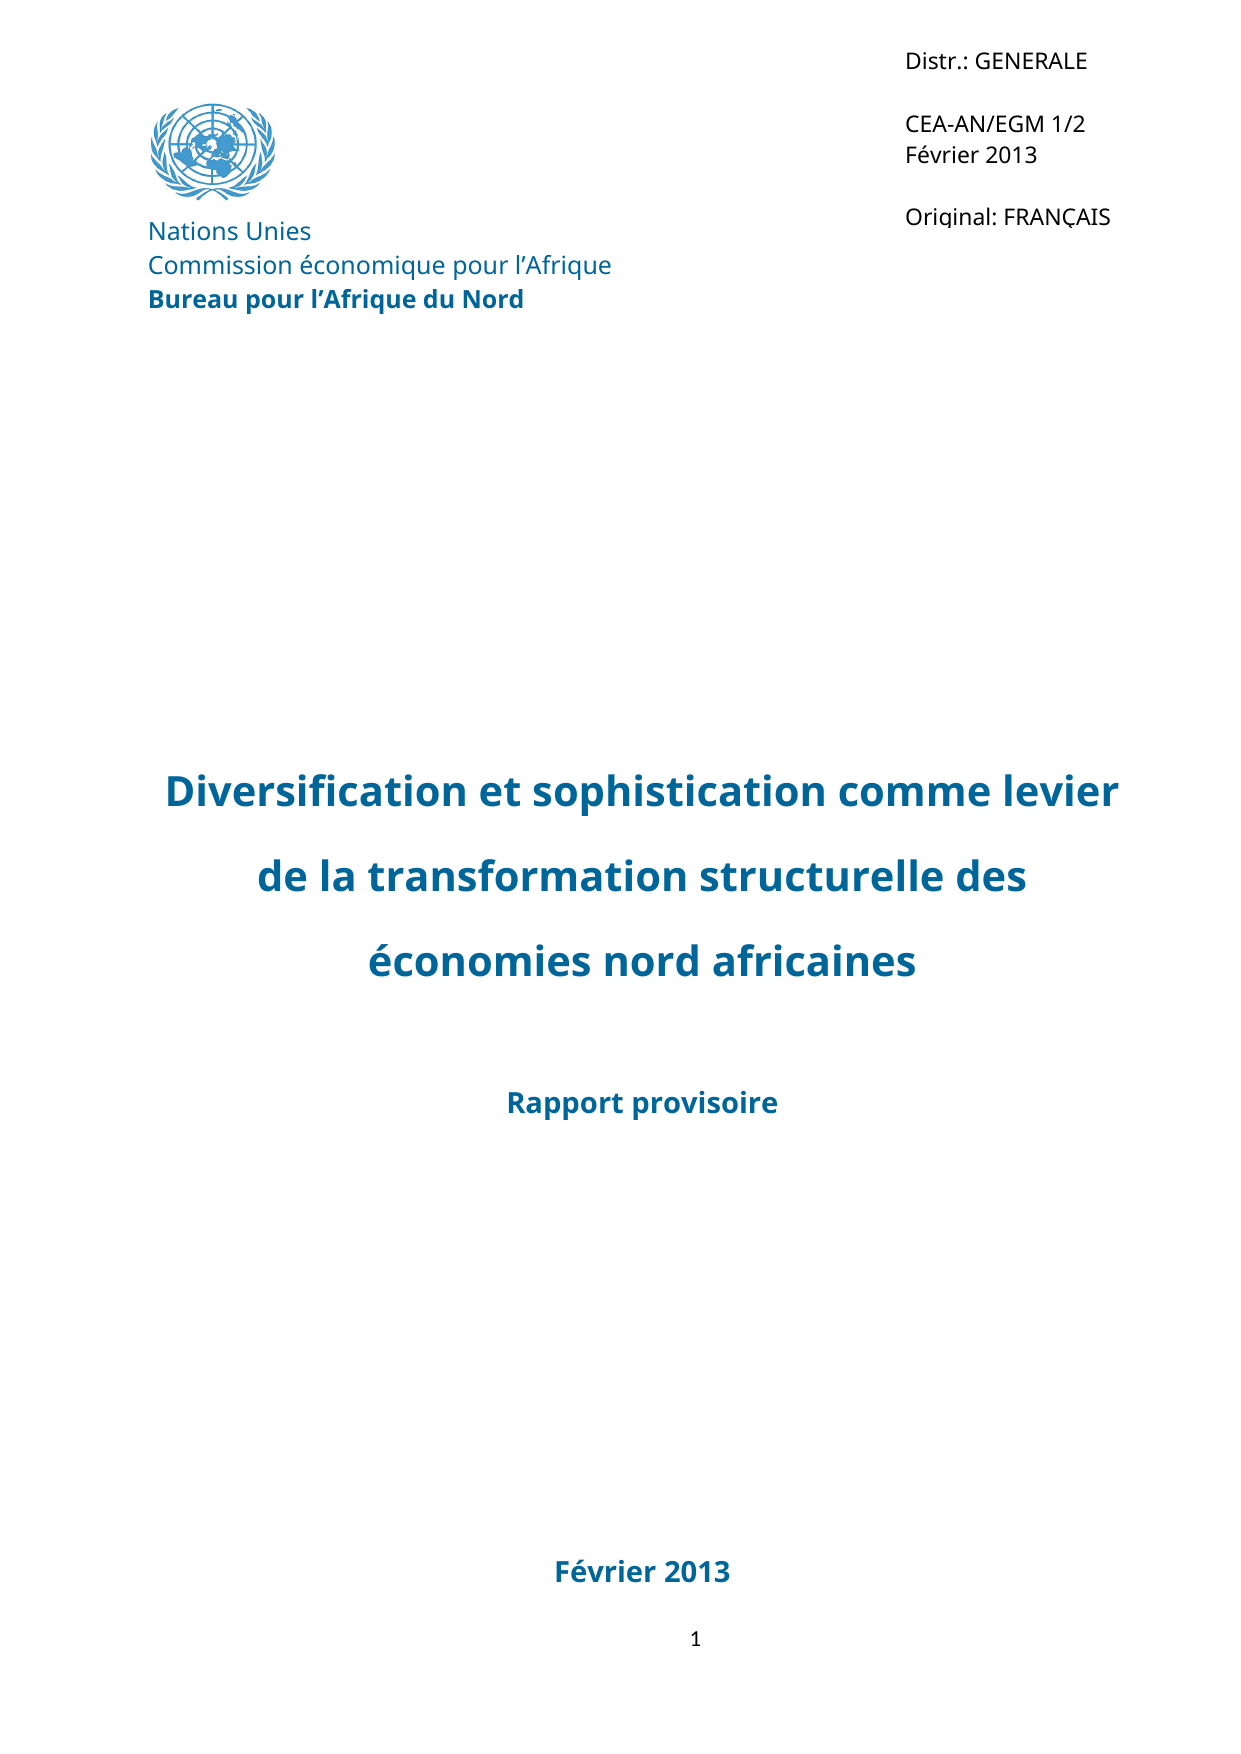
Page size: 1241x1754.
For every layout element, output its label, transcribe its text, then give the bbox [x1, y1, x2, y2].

text Commission économique pour l’Afrique [148, 248, 1137, 282]
text Février 2013 [148, 1552, 1137, 1591]
text Bureau pour l’Afrique du Nord [148, 282, 1137, 316]
text Rapport provisoire [148, 1082, 1137, 1122]
text Diversification et sophistication comme levier de la transformation structurelle des économies nord africaines [148, 762, 1137, 989]
text Nations Unies [148, 214, 1137, 248]
